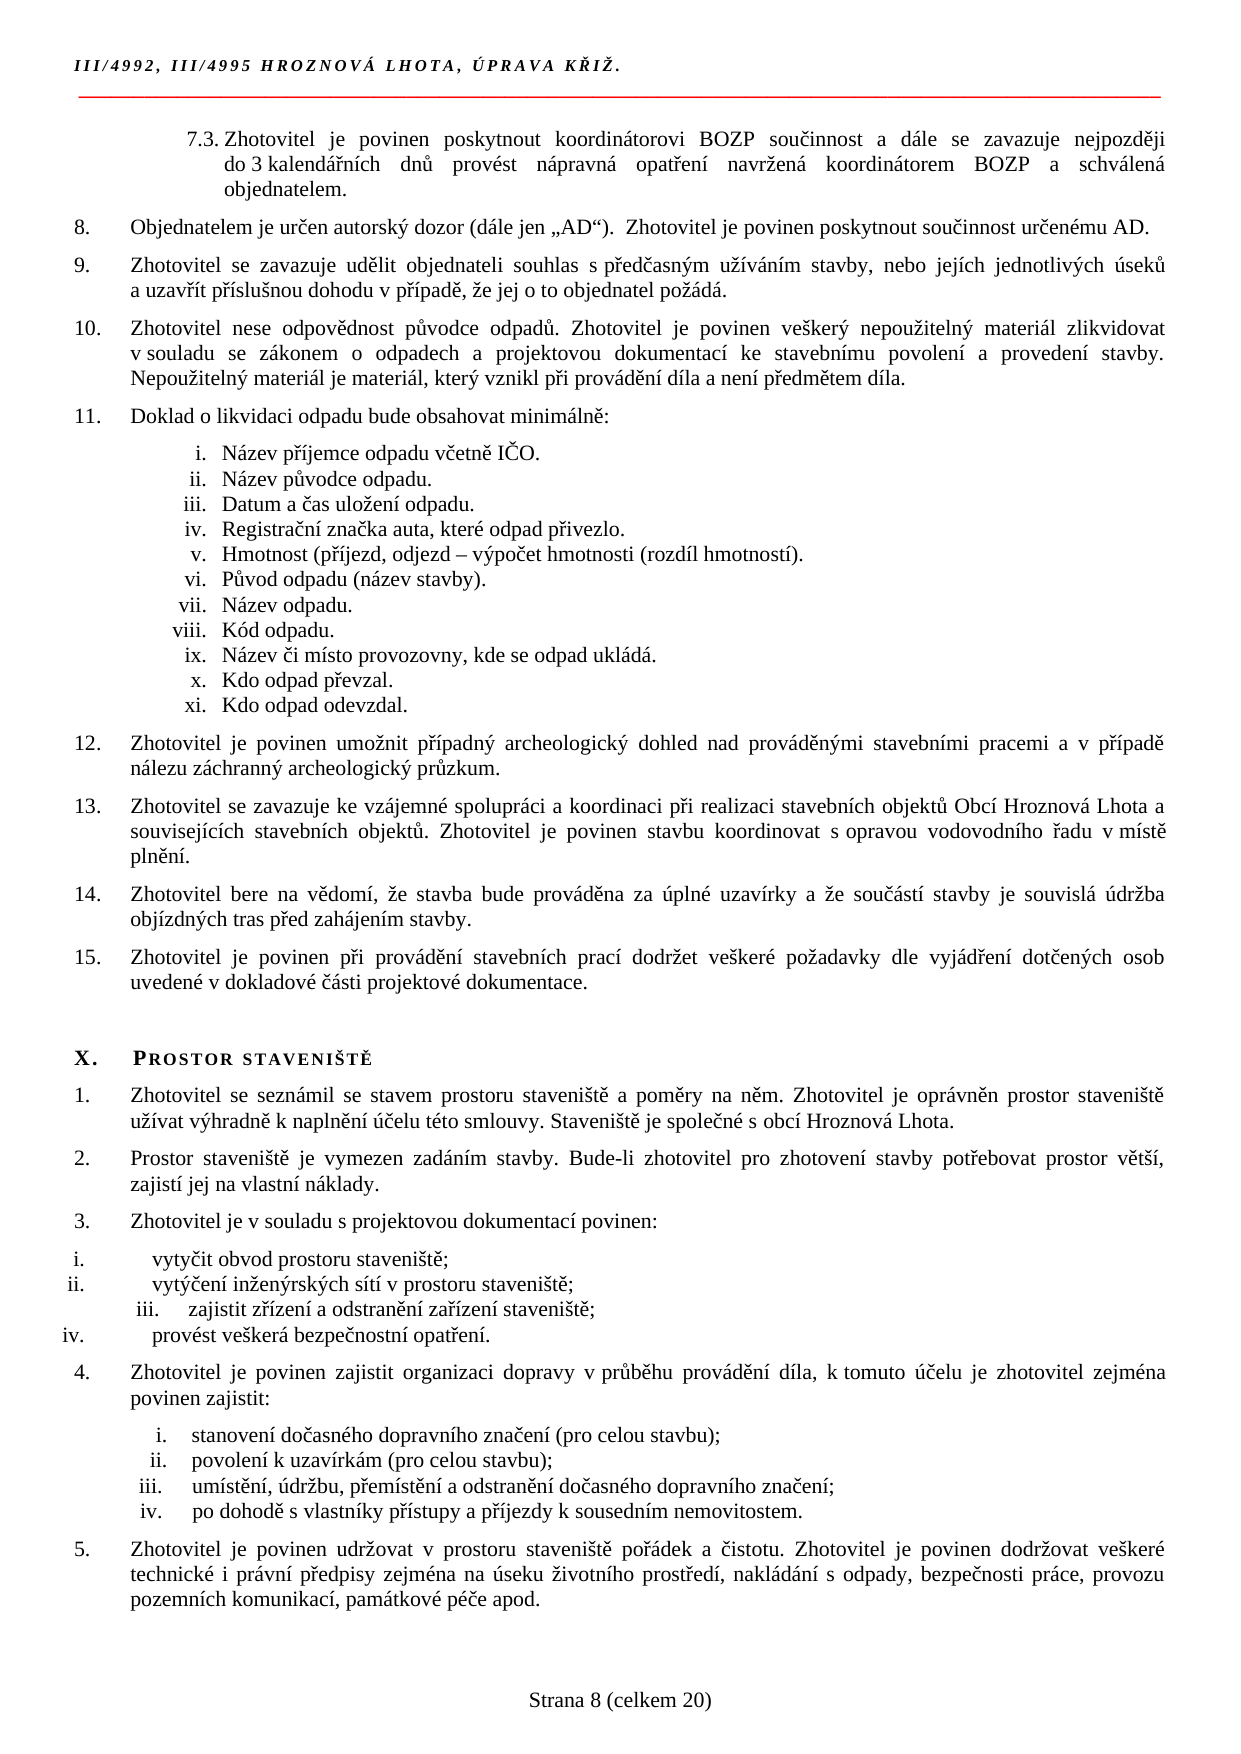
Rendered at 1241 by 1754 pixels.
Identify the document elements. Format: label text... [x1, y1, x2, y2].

list Zhotovitel je povinen poskytnout koordinátorovi BOZP součinnost a dále se zavazuje nejpozději do 3 kalendářních dnů provést nápravná opatření navržená koordinátorem BOZP a schválená objednatelem. [186, 126, 1166, 201]
list umístění, údržbu, přemístění a odstranění dočasného dopravního značení; [162, 1473, 1166, 1498]
list Zhotovitel je v souladu s projektovou dokumentací povinen: [74, 1208, 1166, 1233]
list Prostor staveniště [74, 1045, 1166, 1070]
list Zhotovitel je povinen udržovat v prostoru staveniště pořádek a čistotu. Zhotovitel je povinen dodržovat veškeré technické i právní předpisy zejména na úseku životního prostředí, nakládání s odpady, bezpečnosti práce, provozu pozemních komunikací, památkové péče apod. [74, 1536, 1166, 1611]
list Zhotovitel se zavazuje udělit objednateli souhlas s předčasným užíváním stavby, nebo jejích jednotlivých úseků a uzavřít příslušnou dohodu v případě, že jej o to objednatel požádá. [74, 252, 1166, 302]
list Prostor staveniště je vymezen zadáním stavby. Bude-li zhotovitel pro zhotovení stavby potřebovat prostor větší, zajistí jej na vlastní náklady. [74, 1145, 1166, 1196]
list Původ odpadu (název stavby). [207, 566, 1166, 592]
list Hmotnost (příjezd, odjezd – výpočet hmotnosti (rozdíl hmotností). [207, 541, 1166, 566]
list provést veškerá bezpečnostní opatření. [74, 1322, 1166, 1347]
list Zhotovitel bere na vědomí, že stavba bude prováděna za úplné uzavírky a že součástí stavby je souvislá údržba objízdných tras před zahájením stavby. [74, 881, 1166, 932]
list Kdo odpad odevzdal. [207, 692, 1166, 718]
list Zhotovitel je povinen umožnit případný archeologický dohled nad prováděnými stavebními pracemi a v případě nálezu záchranný archeologický průzkum. [74, 730, 1166, 781]
list Registrační značka auta, které odpad přivezlo. [207, 516, 1166, 541]
list Zhotovitel nese odpovědnost původce odpadů. Zhotovitel je povinen veškerý nepoužitelný materiál zlikvidovat v souladu se zákonem o odpadech a projektovou dokumentací ke stavebnímu povolení a provedení stavby. Nepoužitelný materiál je materiál, který vznikl při provádění díla a není předmětem díla. [74, 314, 1166, 390]
list Název odpadu. [207, 592, 1166, 617]
list Název či místo provozovny, kde se odpad ukládá. [207, 642, 1166, 667]
list Objednatelem je určen autorský dozor (dále jen „AD“). Zhotovitel je povinen poskytnout součinnost určenému AD. [74, 214, 1166, 239]
list Zhotovitel je povinen zajistit organizaci dopravy v průběhu provádění díla, k tomuto účelu je zhotovitel zejména povinen zajistit: [74, 1359, 1166, 1410]
list Kód odpadu. [207, 617, 1166, 642]
list Doklad o likvidaci odpadu bude obsahovat minimálně: [74, 403, 1166, 428]
list Název původce odpadu. [207, 466, 1166, 491]
list po dohodě s vlastníky přístupy a příjezdy k sousedním nemovitostem. [162, 1498, 1166, 1523]
list vytýčení inženýrských sítí v prostoru staveniště; [74, 1271, 1166, 1296]
list Kdo odpad převzal. [207, 667, 1166, 692]
list vytyčit obvod prostoru staveniště; [74, 1246, 1166, 1271]
list Datum a čas uložení odpadu. [207, 491, 1166, 516]
list Zhotovitel se seznámil se stavem prostoru staveniště a poměry na něm. Zhotovitel je oprávněn prostor staveniště užívat výhradně k naplnění účelu této smlouvy. Staveniště je společné s obcí Hroznová Lhota. [74, 1082, 1166, 1133]
list stanovení dočasného dopravního značení (pro celou stavbu); [167, 1422, 1166, 1447]
list zajistit zřízení a odstranění zařízení staveniště; [149, 1296, 1166, 1322]
list povolení k uzavírkám (pro celou stavbu); [167, 1447, 1166, 1473]
list Název příjemce odpadu včetně IČO. [207, 440, 1166, 466]
list Zhotovitel je povinen při provádění stavebních prací dodržet veškeré požadavky dle vyjádření dotčených osob uvedené v dokladové části projektové dokumentace. [74, 944, 1166, 994]
list Zhotovitel se zavazuje ke vzájemné spolupráci a koordinaci při realizaci stavebních objektů Obcí Hroznová Lhota a souvisejících stavebních objektů. Zhotovitel je povinen stavbu koordinovat s opravou vodovodního řadu v místě plnění. [74, 793, 1166, 869]
